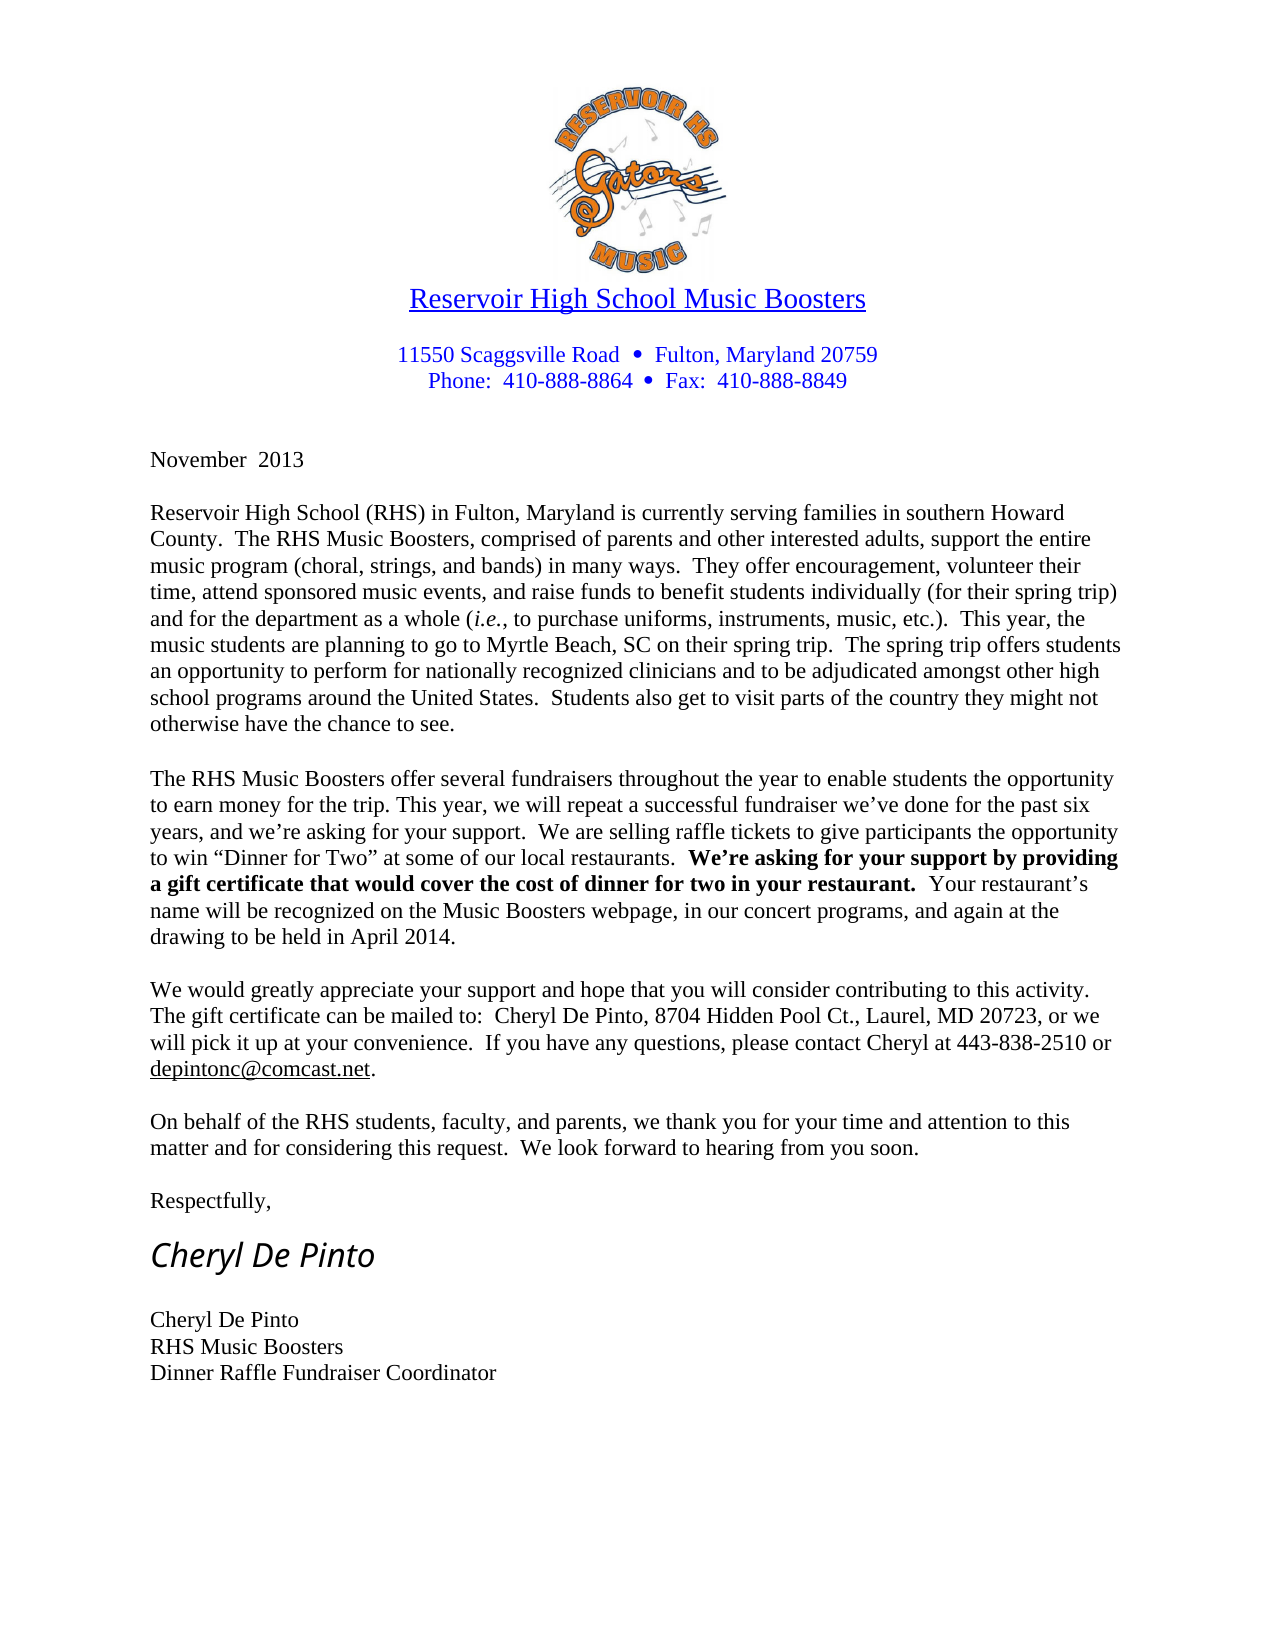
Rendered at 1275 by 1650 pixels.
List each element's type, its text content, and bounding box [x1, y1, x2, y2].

text Reservoir High School Music Boosters [150, 281, 1125, 315]
text Cheryl De Pinto [75, 1306, 825, 1333]
text November 2013 [150, 446, 1125, 473]
text Cheryl De Pinto [75, 1232, 825, 1278]
text RHS Music Boosters [75, 1333, 825, 1359]
picture [531, 75, 744, 282]
text Dinner Raffle Fundraiser Coordinator [75, 1359, 825, 1386]
text The RHS Music Boosters offer several fundraisers throughout the year to enable students the opportunity to earn money for the trip. This year, we will repeat a successful fundraiser we’ve done for the past six years, and we’re asking for your support. We are selling raffle tickets to give participants the opportunity to win “Dinner for Two” at some of our local restaurants. We’re asking for your support by providing a gift certificate that would cover the cost of dinner for two in your restaurant. Your restaurant’s name will be recognized on the Music Boosters webpage, in our concert programs, and again at the drawing to be held in April 2014. [150, 765, 1125, 949]
text On behalf of the RHS students, faculty, and parents, we thank you for your time and attention to this matter and for considering this request. We look forward to hearing from you soon. [150, 1108, 1125, 1160]
text We would greatly appreciate your support and hope that you will consider contributing to this activity. The gift certificate can be mailed to: Cheryl De Pinto, 8704 Hidden Pool Ct., Laurel, MD 20723, or we will pick it up at your convenience. If you have any questions, please contact Cheryl at 443-838-2510 or depintonc@comcast.net. [75, 976, 1125, 1081]
text Respectfully, [75, 1187, 825, 1213]
text 11550 Scaggsville Road Fulton, Maryland 20759 [150, 341, 1125, 367]
text Reservoir High School (RHS) in Fulton, Maryland is currently serving families in southern Howard County. The RHS Music Boosters, comprised of parents and other interested adults, support the entire music program (choral, strings, and bands) in many ways. They offer encouragement, volunteer their time, attend sponsored music events, and raise funds to benefit students individually (for their spring trip) and for the department as a whole (i.e., to purchase uniforms, instruments, music, etc.). This year, the music students are planning to go to Myrtle Beach, SC on their spring trip. The spring trip offers students an opportunity to perform for nationally recognized clinicians and to be adjudicated amongst other high school programs around the United States. Students also get to visit parts of the country they might not otherwise have the chance to see. [75, 499, 1125, 736]
text Phone: 410-888-8864 Fax: 410-888-8849 [150, 367, 1125, 394]
